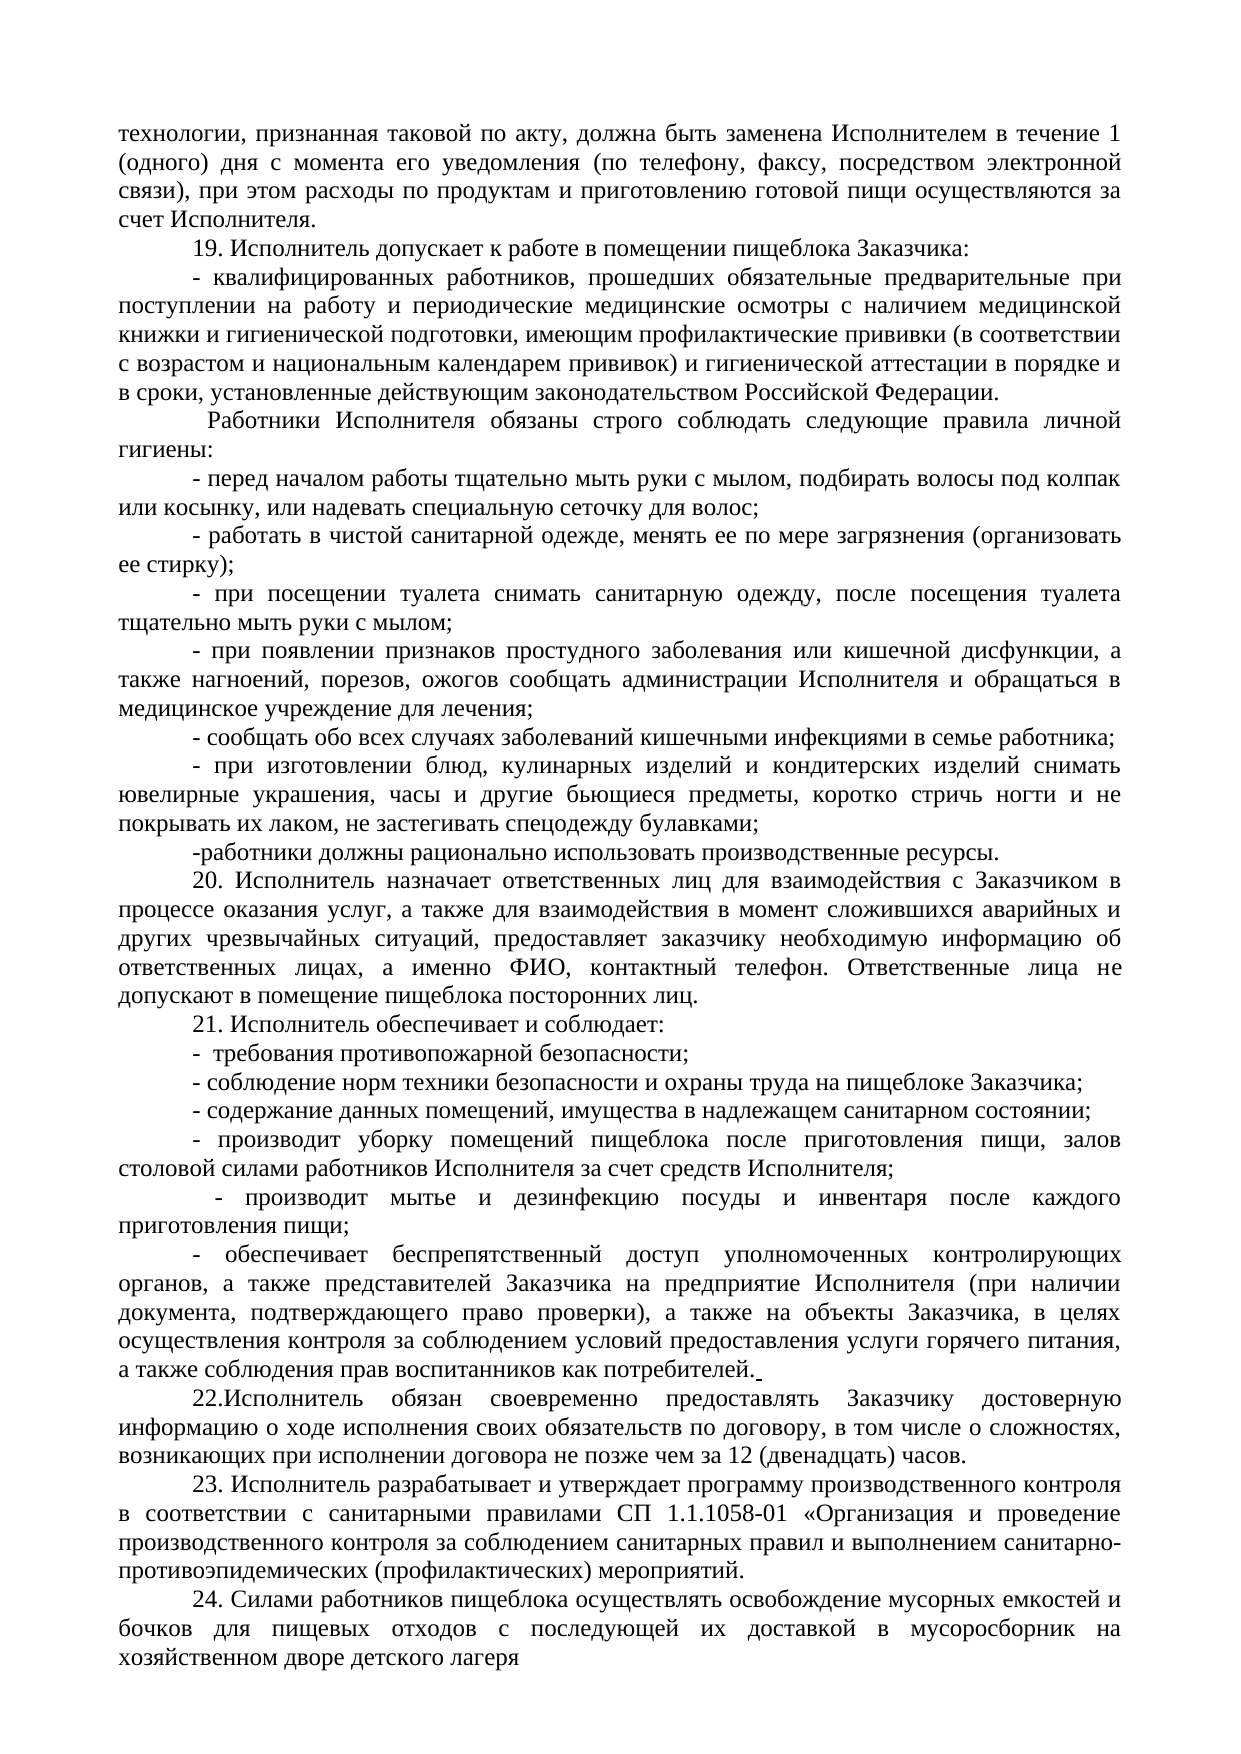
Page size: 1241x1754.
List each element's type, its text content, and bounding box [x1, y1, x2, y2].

text 21. Исполнитель обеспечивает и соблюдает: [118, 1009, 1122, 1038]
text - при появлении признаков простудного заболевания или кишечной дисфункции, а также нагноений, порезов, ожогов сообщать администрации Исполнителя и обращаться в медицинское учреждение для лечения; [118, 636, 1122, 722]
text 22.Исполнитель обязан своевременно предоставлять Заказчику достоверную информацию о ходе исполнения своих обязательств по договору, в том числе о сложностях, возникающих при исполнении договора не позже чем за 12 (двенадцать) часов. [118, 1383, 1122, 1469]
text - соблюдение норм техники безопасности и охраны труда на пищеблоке Заказчика; [118, 1067, 1122, 1096]
text - производит уборку помещений пищеблока после приготовления пищи, залов столовой силами работников Исполнителя за счет средств Исполнителя; [118, 1124, 1122, 1182]
text - при изготовлении блюд, кулинарных изделий и кондитерских изделий снимать ювелирные украшения, часы и другие бьющиеся предметы, коротко стричь ногти и не покрывать их лаком, не застегивать спецодежду булавками; [118, 751, 1122, 837]
text 20. Исполнитель назначает ответственных лиц для взаимодействия с Заказчиком в процессе оказания услуг, а также для взаимодействия в момент сложившихся аварийных и других чрезвычайных ситуаций, предоставляет заказчику необходимую информацию об ответственных лицах, а именно ФИО, контактный телефон. Ответственные лица не допускают в помещение пищеблока посторонних лиц. [118, 866, 1122, 1009]
text - содержание данных помещений, имущества в надлежащем санитарном состоянии; [118, 1096, 1122, 1124]
text - квалифицированных работников, прошедших обязательные предварительные при поступлении на работу и периодические медицинские осмотры с наличием медицинской книжки и гигиенической подготовки, имеющим профилактические прививки (в соответствии с возрастом и национальным календарем прививок) и гигиенической аттестации в порядке и в сроки, установленные действующим законодательством Российской Федерации. [118, 262, 1122, 406]
text - работать в чистой санитарной одежде, менять ее по мере загрязнения (организовать ее стирку); [118, 521, 1122, 578]
text - сообщать обо всех случаях заболеваний кишечными инфекциями в семье работника; [118, 722, 1122, 751]
text 23. Исполнитель разрабатывает и утверждает программу производственного контроля в соответствии с санитарными правилами СП 1.1.1058-01 «Организация и проведение производственного контроля за соблюдением санитарных правил и выполнением санитарно-противоэпидемических (профилактических) мероприятий. [118, 1469, 1122, 1584]
text - производит мытье и дезинфекцию посуды и инвентаря после каждого приготовления пищи; [118, 1182, 1122, 1239]
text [118, 118, 1122, 233]
text - при посещении туалета снимать санитарную одежду, после посещения туалета тщательно мыть руки с мылом; [118, 578, 1122, 636]
text - обеспечивает беспрепятственный доступ уполномоченных контролирующих органов, а также представителей Заказчика на предприятие Исполнителя (при наличии документа, подтверждающего право проверки), а также на объекты Заказчика, в целях осуществления контроля за соблюдением условий предоставления услуги горячего питания, а также соблюдения прав воспитанников как потребителей. [118, 1239, 1122, 1383]
text - требования противопожарной безопасности; [118, 1038, 1122, 1067]
text -работники должны рационально использовать производственные ресурсы. [118, 837, 1122, 866]
text - перед началом работы тщательно мыть руки с мылом, подбирать волосы под колпак или косынку, или надевать специальную сеточку для волос; [118, 463, 1122, 521]
text 19. Исполнитель допускает к работе в помещении пищеблока Заказчика: [118, 233, 1122, 262]
text Работники Исполнителя обязаны строго соблюдать следующие правила личной гигиены: [118, 406, 1122, 463]
text 24. Силами работников пищеблока осуществлять освобождение мусорных емкостей и бочков для пищевых отходов с последующей их доставкой в мусоросборник на хозяйственном дворе детского лагеря [118, 1584, 1122, 1671]
